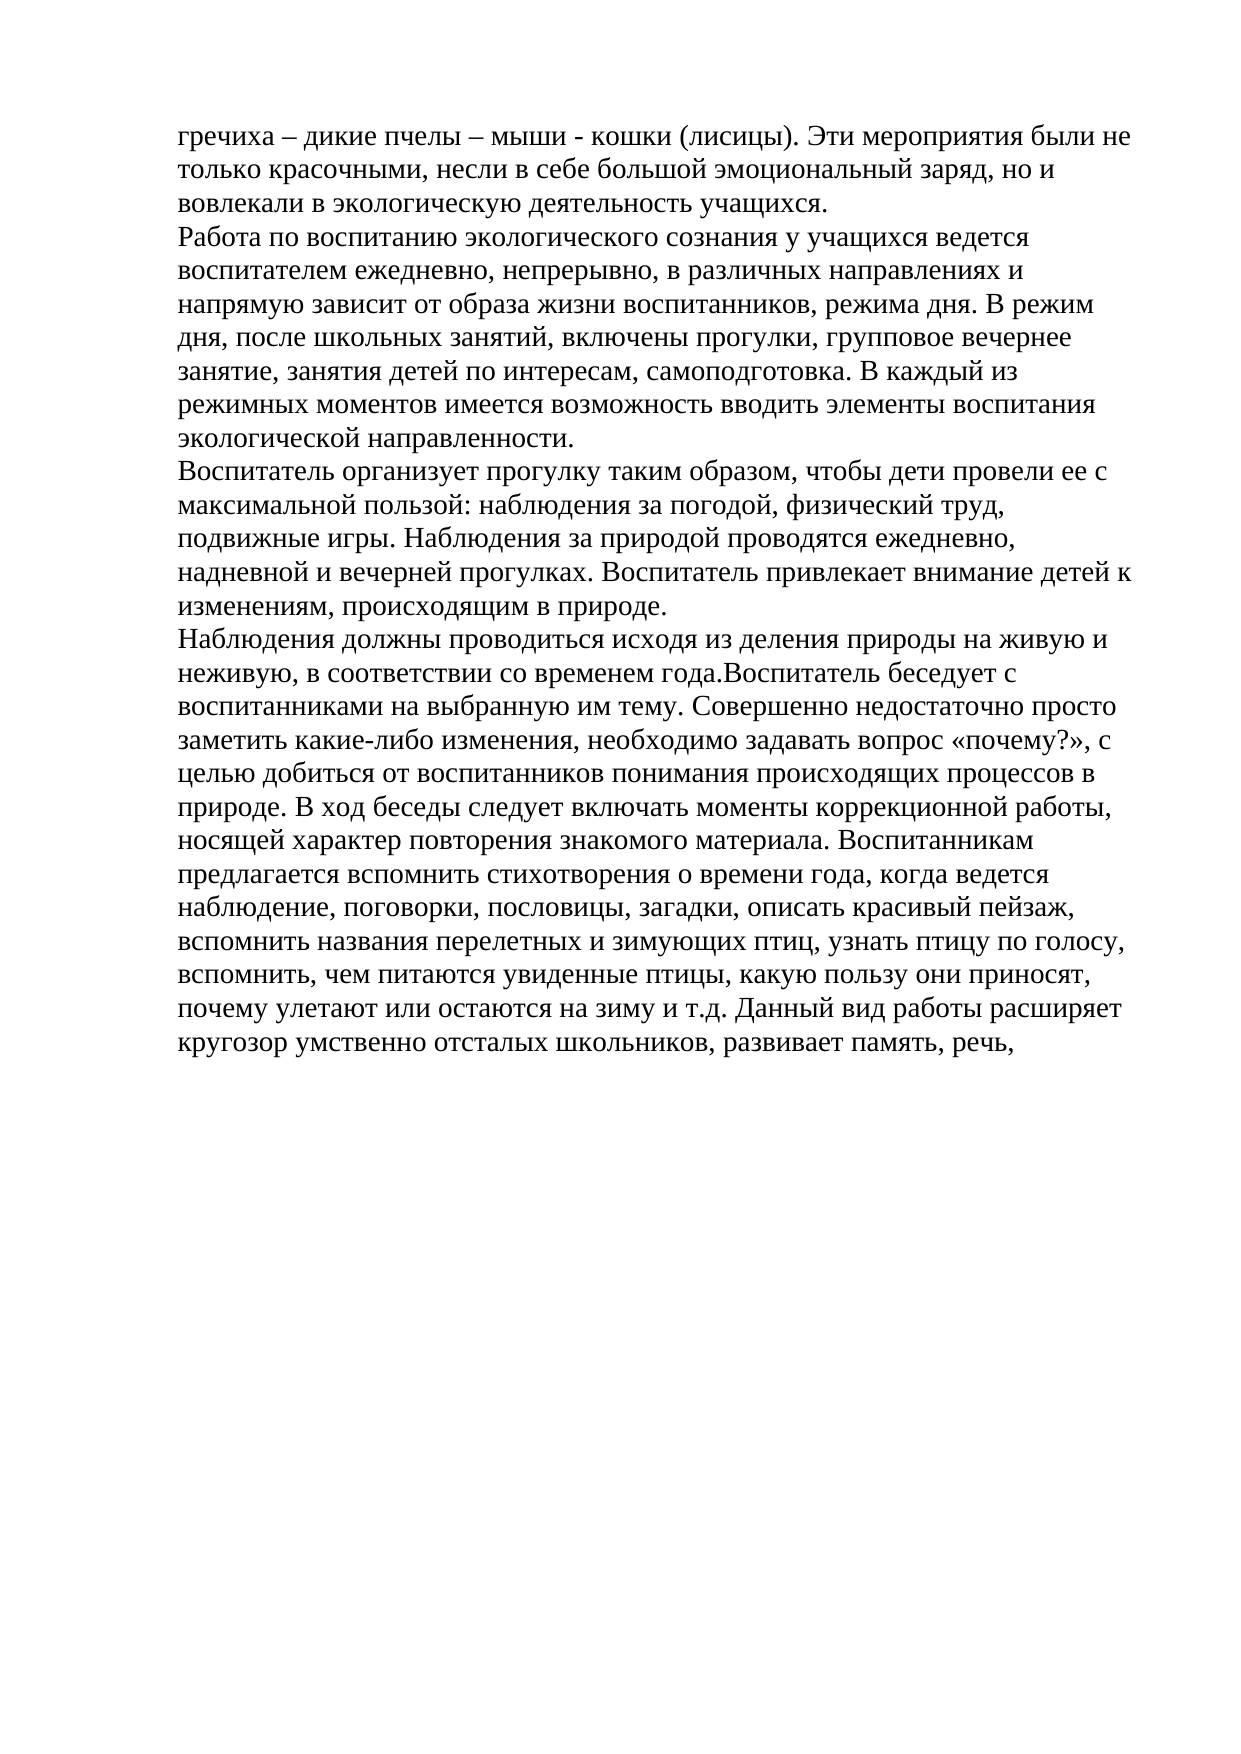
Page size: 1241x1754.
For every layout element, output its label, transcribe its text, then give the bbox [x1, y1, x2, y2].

text Наблюдения должны проводиться исходя из деления природы на живую и неживую, в соответствии со временем года.Воспитатель беседует с воспитанниками на выбранную им тему. Совершенно недостаточно просто заметить какие-либо изменения, необходимо задавать вопрос «почему?», с целью добиться от воспитанников понимания происходящих процессов в природе. В ход беседы следует включать моменты коррекционной работы, носящей характер повторения знакомого материала. Воспитанникам предлагается вспомнить стихотворения о времени года, когда ведется наблюдение, поговорки, пословицы, загадки, описать красивый пейзаж, вспомнить названия перелетных и зимующих птиц, узнать птицу по голосу, вспомнить, чем питаются увиденные птицы, какую пользу они приносят, почему улетают или остаются на зиму и т.д. Данный вид работы расширяет кругозор умственно отсталых школьников, развивает память, речь, [177, 621, 1152, 1057]
text Работа по воспитанию экологического сознания у учащихся ведется воспитателем ежедневно, непрерывно, в различных направлениях и напрямую зависит от образа жизни воспитанников, режима дня. В режим дня, после школьных занятий, включены прогулки, групповое вечернее занятие, занятия детей по интересам, самоподготовка. В каждый из режимных моментов имеется возможность вводить элементы воспитания экологической направленности. [177, 219, 1152, 453]
text гречиха – дикие пчелы – мыши - кошки (лисицы). Эти мероприятия были не только красочными, несли в себе большой эмоциональный заряд, но и вовлекали в экологическую деятельность учащихся. [177, 118, 1152, 219]
text Воспитатель организует прогулку таким образом, чтобы дети провели ее с максимальной пользой: наблюдения за погодой, физический труд, подвижные игры. Наблюдения за природой проводятся ежедневно, надневной и вечерней прогулках. Воспитатель привлекает внимание детей к изменениям, происходящим в природе. [177, 453, 1152, 621]
